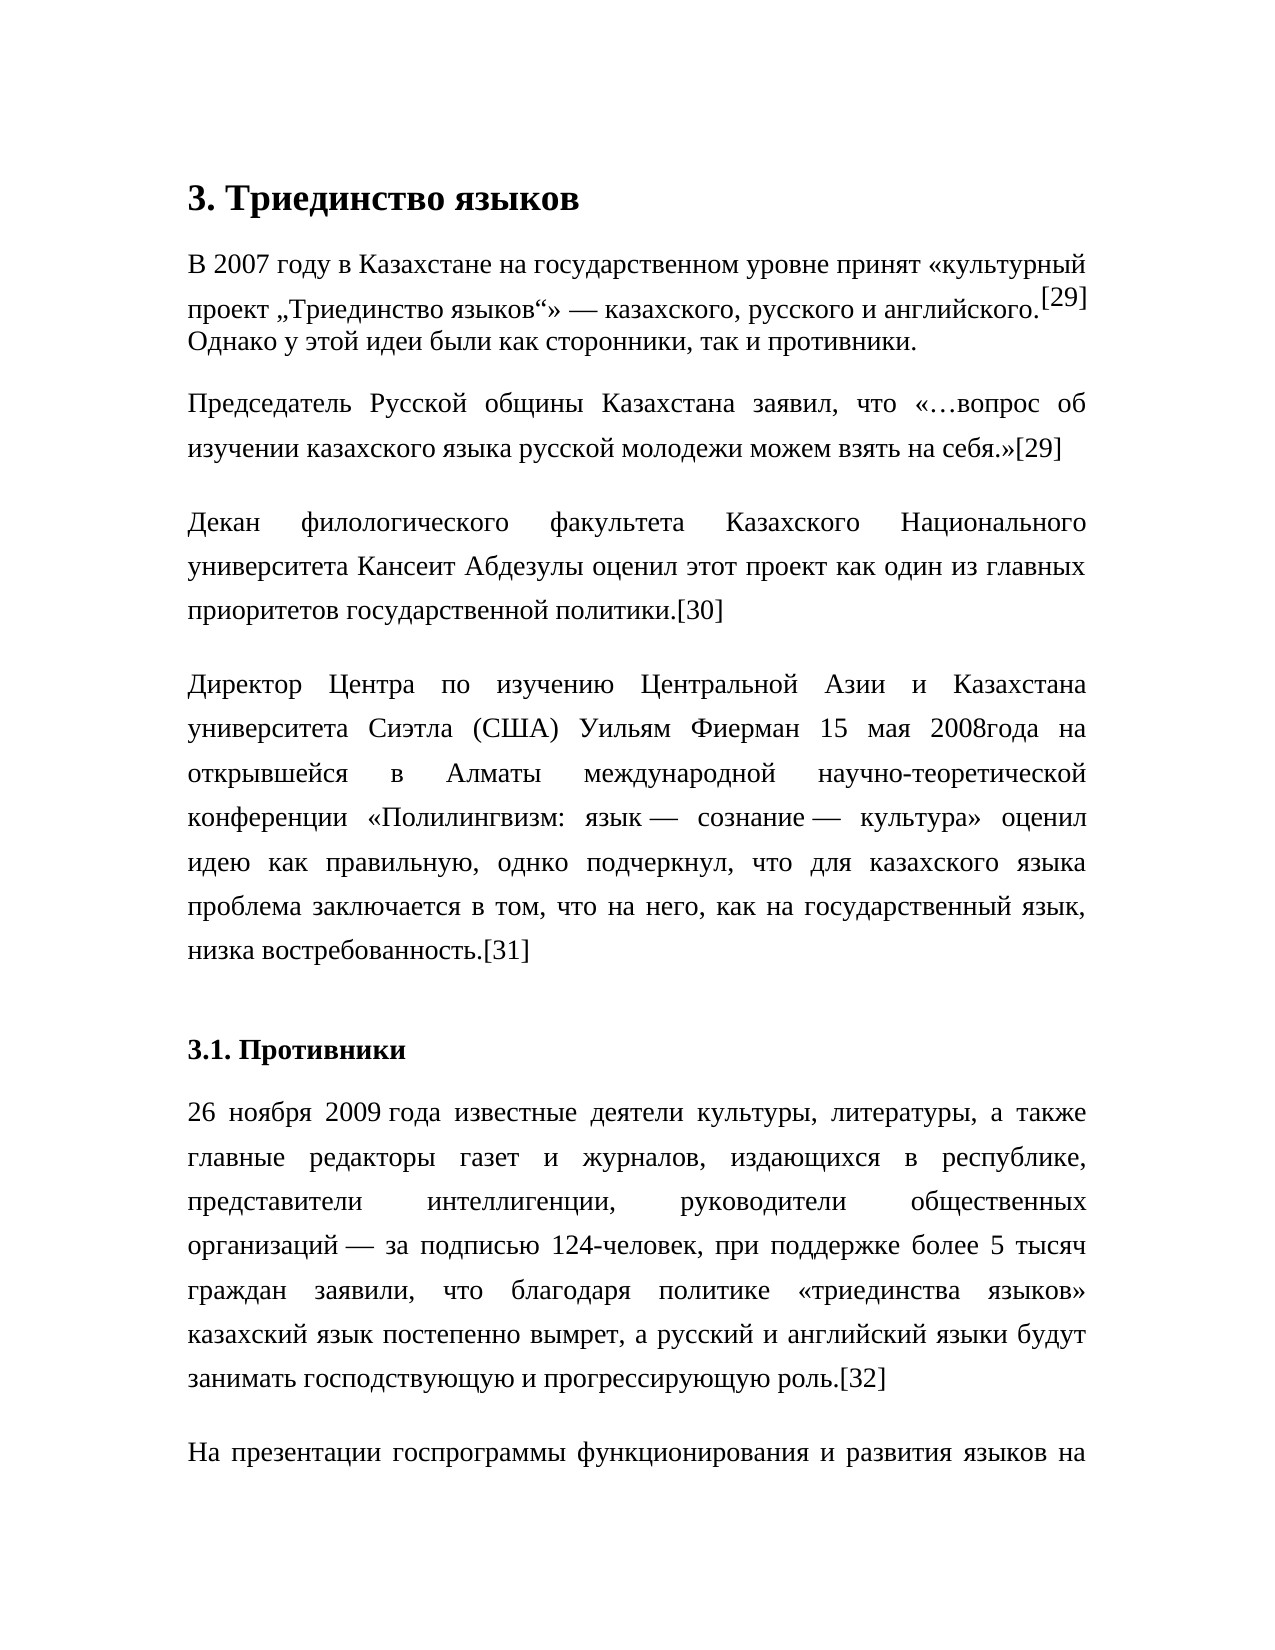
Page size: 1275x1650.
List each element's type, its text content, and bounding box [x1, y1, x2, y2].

text 26 ноября 2009 года известные деятели культуры, литературы, а также главные редакторы газет и журналов, издающихся в республике, представители интеллигенции, руководители общественных организаций — за подписью 124-человек, при поддержке более 5 тысяч граждан заявили, что благодаря политике «триединства языков» казахский язык постепенно вымрет, а русский и английский языки будут занимать господствующую и прогрессирующую роль.[32] [187, 1095, 1087, 1406]
text В 2007 году в Казахстане на государственном уровне принят «культурный проект „Триединство языков“» — казахского, русского и английского.[29] Однако у этой идеи были как сторонники, так и противники. [187, 248, 1087, 357]
text Директор Центра по изучению Центральной Азии и Казахстана университета Сиэтла (США) Уильям Фиерман 15 мая 2008года на открывшейся в Алматы международной научно-теоретической конференции «Полилингвизм: язык — сознание — культура» оценил идею как правильную, однко подчеркнул, что для казахского языка проблема заключается в том, что на него, как на государственный язык, низка востребованность.[31] [187, 667, 1087, 978]
text Декан филологического факультета Казахского Национального университета Кансеит Абдезулы оценил этот проект как один из главных приоритетов государственной политики.[30] [187, 504, 1087, 638]
text Председатель Русской общины Казахстана заявил, что «…вопрос об изучении казахского языка русской молодежи можем взять на себя.»[29] [187, 386, 1087, 475]
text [187, 1435, 1087, 1480]
list 3. Триединство языков [187, 175, 1087, 218]
list 3.1. Противники [187, 1032, 1087, 1066]
